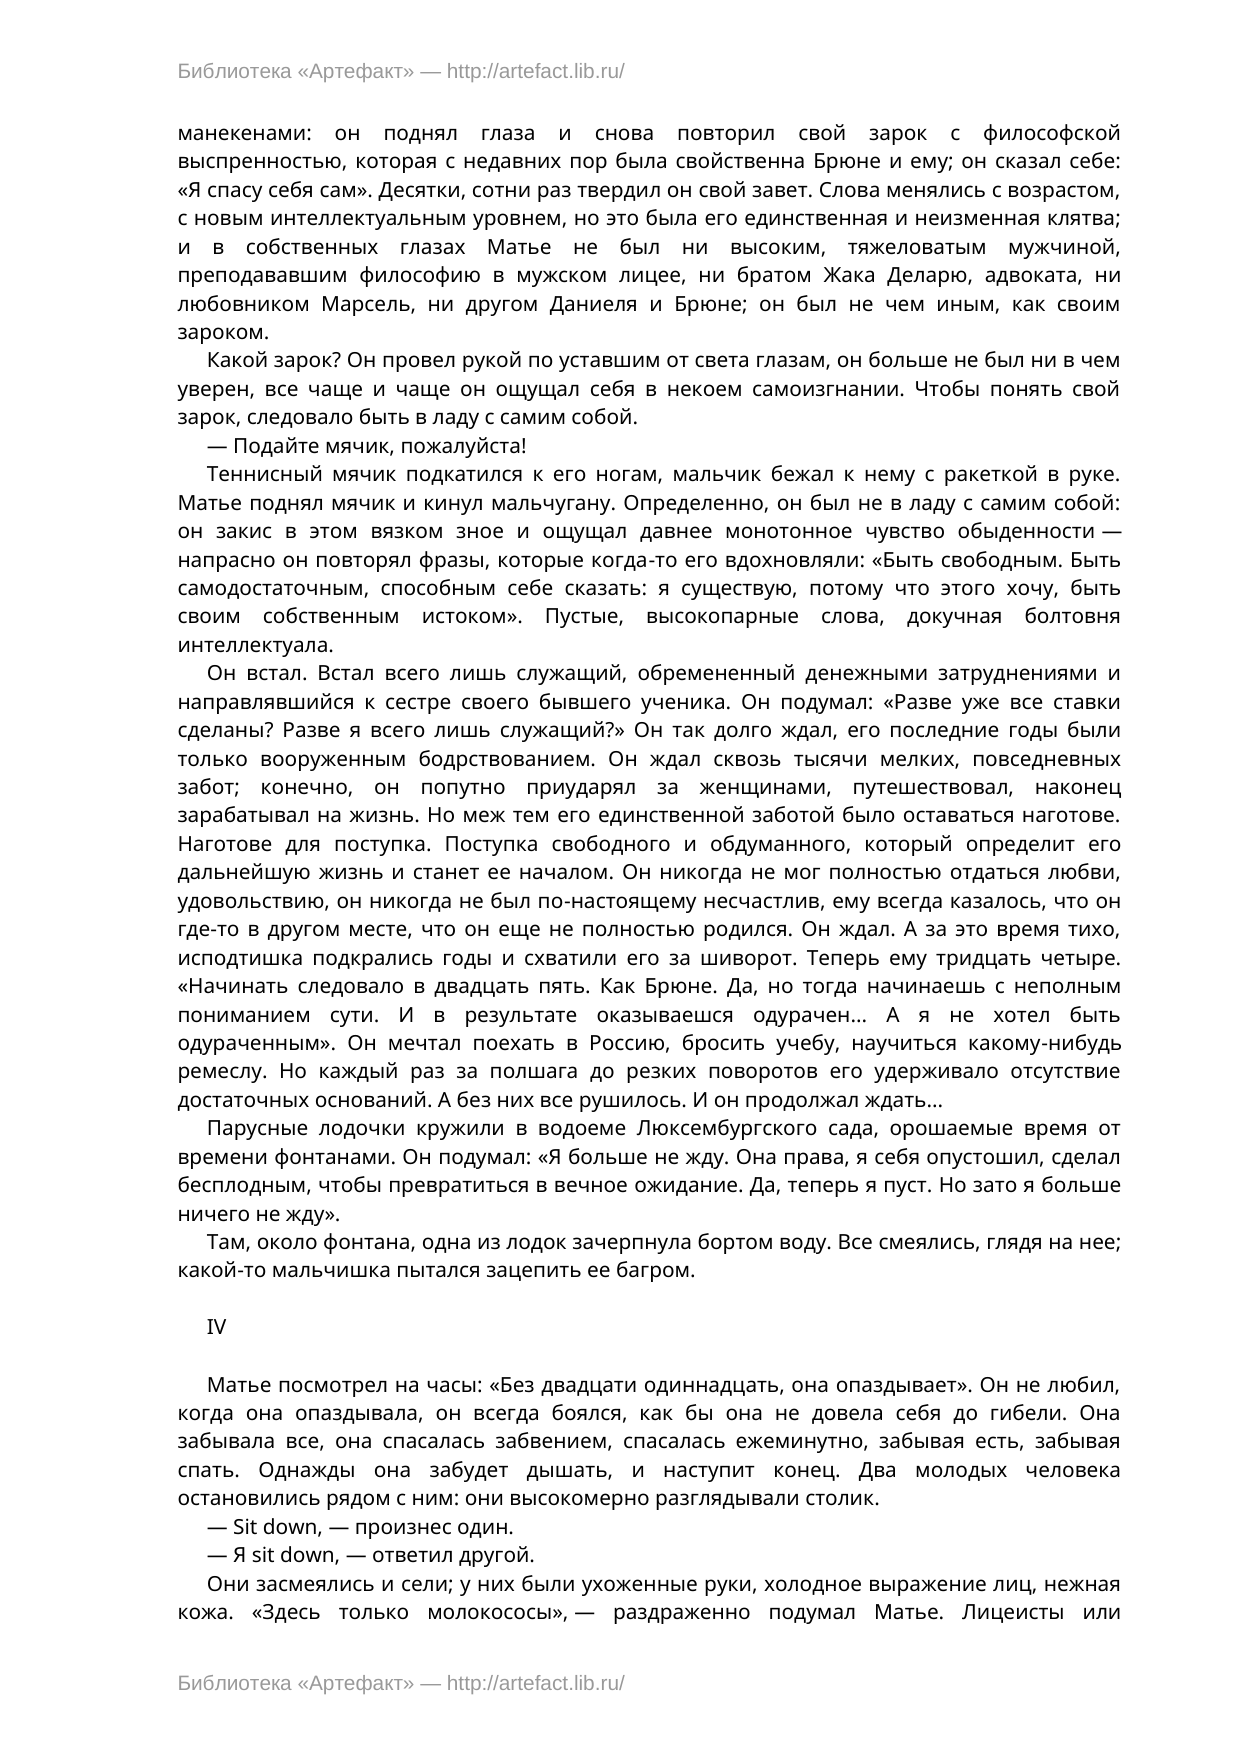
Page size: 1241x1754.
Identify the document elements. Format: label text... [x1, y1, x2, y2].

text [177, 1569, 1122, 1626]
text — Sit down, — произнес один. [177, 1512, 1122, 1540]
text Там, около фонтана, одна из лодок зачерпнула бортом воду. Все смеялись, глядя на нее; какой-то мальчишка пытался зацепить ее багром. [177, 1227, 1122, 1284]
text Матье посмотрел на часы: «Без двадцати одиннадцать, она опаздывает». Он не любил, когда она опаздывала, он всегда боялся, как бы она не довела себя до гибели. Она забывала все, она спасалась забвением, спасалась ежеминутно, забывая есть, забывая спать. Однажды она забудет дышать, и наступит конец. Два молодых человека остановились рядом с ним: они высокомерно разглядывали столик. [177, 1370, 1122, 1512]
text — Подайте мячик, пожалуйста! [177, 431, 1122, 459]
text IV [177, 1312, 1122, 1370]
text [177, 118, 1122, 346]
text Он встал. Встал всего лишь служащий, обремененный денежными затруднениями и направлявшийся к сестре своего бывшего ученика. Он подумал: «Разве уже все ставки сделаны? Разве я всего лишь служащий?» Он так долго ждал, его последние годы были только вооруженным бодрствованием. Он ждал сквозь тысячи мелких, повседневных забот; конечно, он попутно приударял за женщинами, путешествовал, наконец зарабатывал на жизнь. Но меж тем его единственной заботой было оставаться наготове. Наготове для поступка. Поступка свободного и обдуманного, который определит его дальнейшую жизнь и станет ее началом. Он никогда не мог полностью отдаться любви, удовольствию, он никогда не был по-настоящему несчастлив, ему всегда казалось, что он где-то в другом месте, что он еще не полностью родился. Он ждал. А за это время тихо, исподтишка подкрались годы и схватили его за шиворот. Теперь ему тридцать четыре. «Начинать следовало в двадцать пять. Как Брюне. Да, но тогда начинаешь с неполным пониманием сути. И в результате оказываешся одурачен... А я не хотел быть одураченным». Он мечтал поехать в Россию, бросить учебу, научиться какому-нибудь ремеслу. Но каждый раз за полшага до резких поворотов его удерживало отсутствие достаточных оснований. А без них все рушилось. И он продолжал ждать... [177, 658, 1122, 1113]
text Парусные лодочки кружили в водоеме Люксембургского сада, орошаемые время от времени фонтанами. Он подумал: «Я больше не жду. Она права, я себя опустошил, сделал бесплодным, чтобы превратиться в вечное ожидание. Да, теперь я пуст. Но зато я больше ничего не жду». [177, 1113, 1122, 1227]
text Теннисный мячик подкатился к его ногам, мальчик бежал к нему с ракеткой в руке. Матье поднял мячик и кинул мальчугану. Определенно, он был не в ладу с самим собой: он закис в этом вязком зное и ощущал давнее монотонное чувство обыденности — напрасно он повторял фразы, которые когда-то его вдохновляли: «Быть свободным. Быть самодостаточным, способным себе сказать: я существую, потому что этого хочу, быть своим собственным истоком». Пустые, высокопарные слова, докучная болтовня интеллектуала. [177, 459, 1122, 658]
text — Я sit down, — ответил другой. [177, 1540, 1122, 1569]
text Какой зарок? Он провел рукой по уставшим от света глазам, он больше не был ни в чем уверен, все чаще и чаще он ощущал себя в некоем самоизгнании. Чтобы понять свой зарок, следовало быть в ладу с самим собой. [177, 346, 1122, 431]
